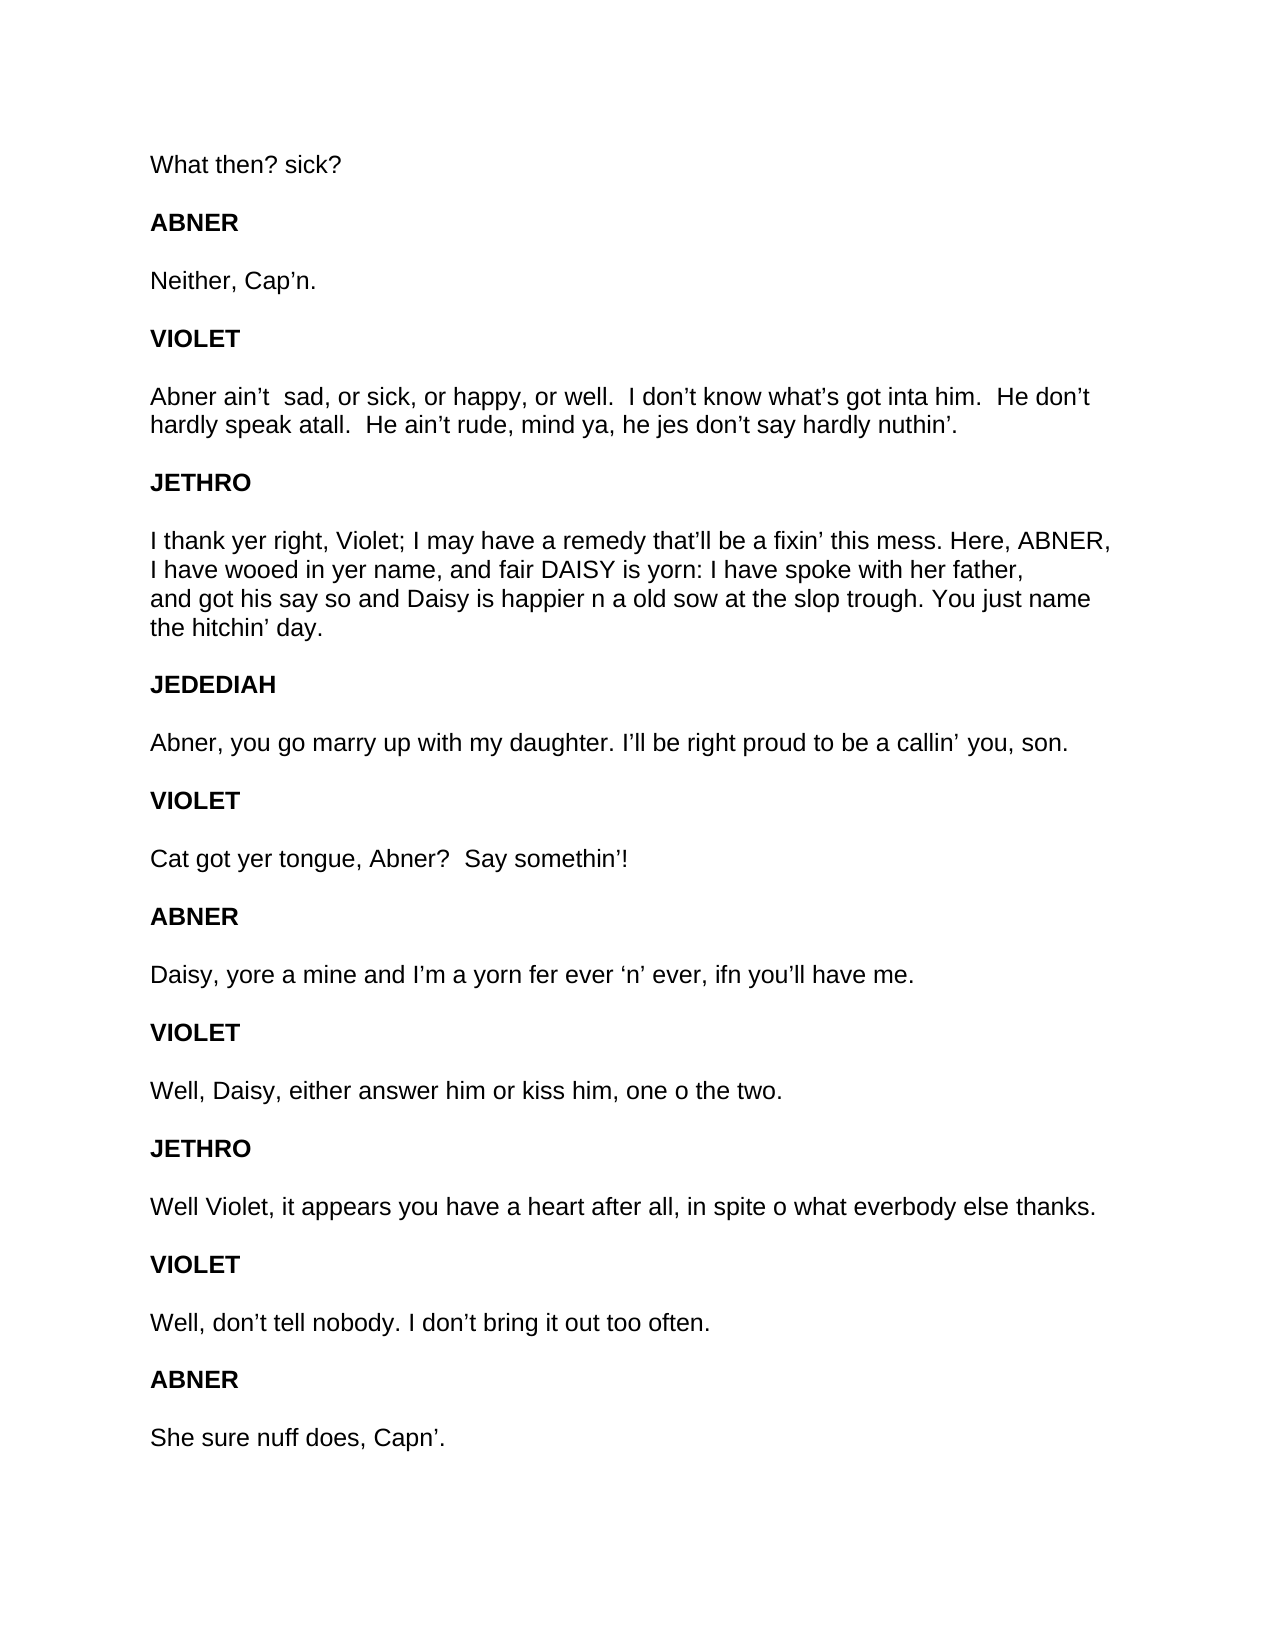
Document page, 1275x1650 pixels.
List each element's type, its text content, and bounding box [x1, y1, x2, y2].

text JETHRO [150, 1134, 1125, 1162]
text ABNER [150, 902, 1125, 931]
text Cat got yer tongue, Abner? Say somethin’! [150, 844, 1125, 873]
text Well, don’t tell nobody. I don’t bring it out too often. [150, 1307, 1125, 1336]
text Abner ain’t sad, or sick, or happy, or well. I don’t know what’s got inta him. He don’t hardly speak atall. He ain’t rude, mind ya, he jes don’t say hardly nuthin’. [150, 382, 1125, 439]
text What then? sick? [150, 150, 1125, 179]
text VIOLET [150, 786, 1125, 815]
text I thank yer right, Violet; I may have a remedy that’ll be a fixin’ this mess. Here, ABNER, I have wooed in yer name, and fair DAISY is yorn: I have spoke with her father, and got his say so and Daisy is happier n a old sow at the slop trough. You just name the hitchin’ day. [150, 526, 1125, 641]
text She sure nuff does, Capn’. [150, 1423, 1125, 1452]
text Well, Daisy, either answer him or kiss him, one o the two. [150, 1076, 1125, 1104]
text Neither, Cap’n. [150, 266, 1125, 294]
text ABNER [150, 208, 1125, 237]
text VIOLET [150, 1018, 1125, 1047]
text JEDEDIAH [150, 670, 1125, 699]
text Well Violet, it appears you have a heart after all, in spite o what everbody else thanks. [150, 1192, 1125, 1220]
text JETHRO [150, 468, 1125, 497]
text Abner, you go marry up with my daughter. I’ll be right proud to be a callin’ you, son. [150, 728, 1125, 757]
text VIOLET [150, 1249, 1125, 1278]
text VIOLET [150, 324, 1125, 352]
text Daisy, yore a mine and I’m a yorn fer ever ‘n’ ever, ifn you’ll have me. [150, 960, 1125, 989]
text ABNER [150, 1365, 1125, 1394]
